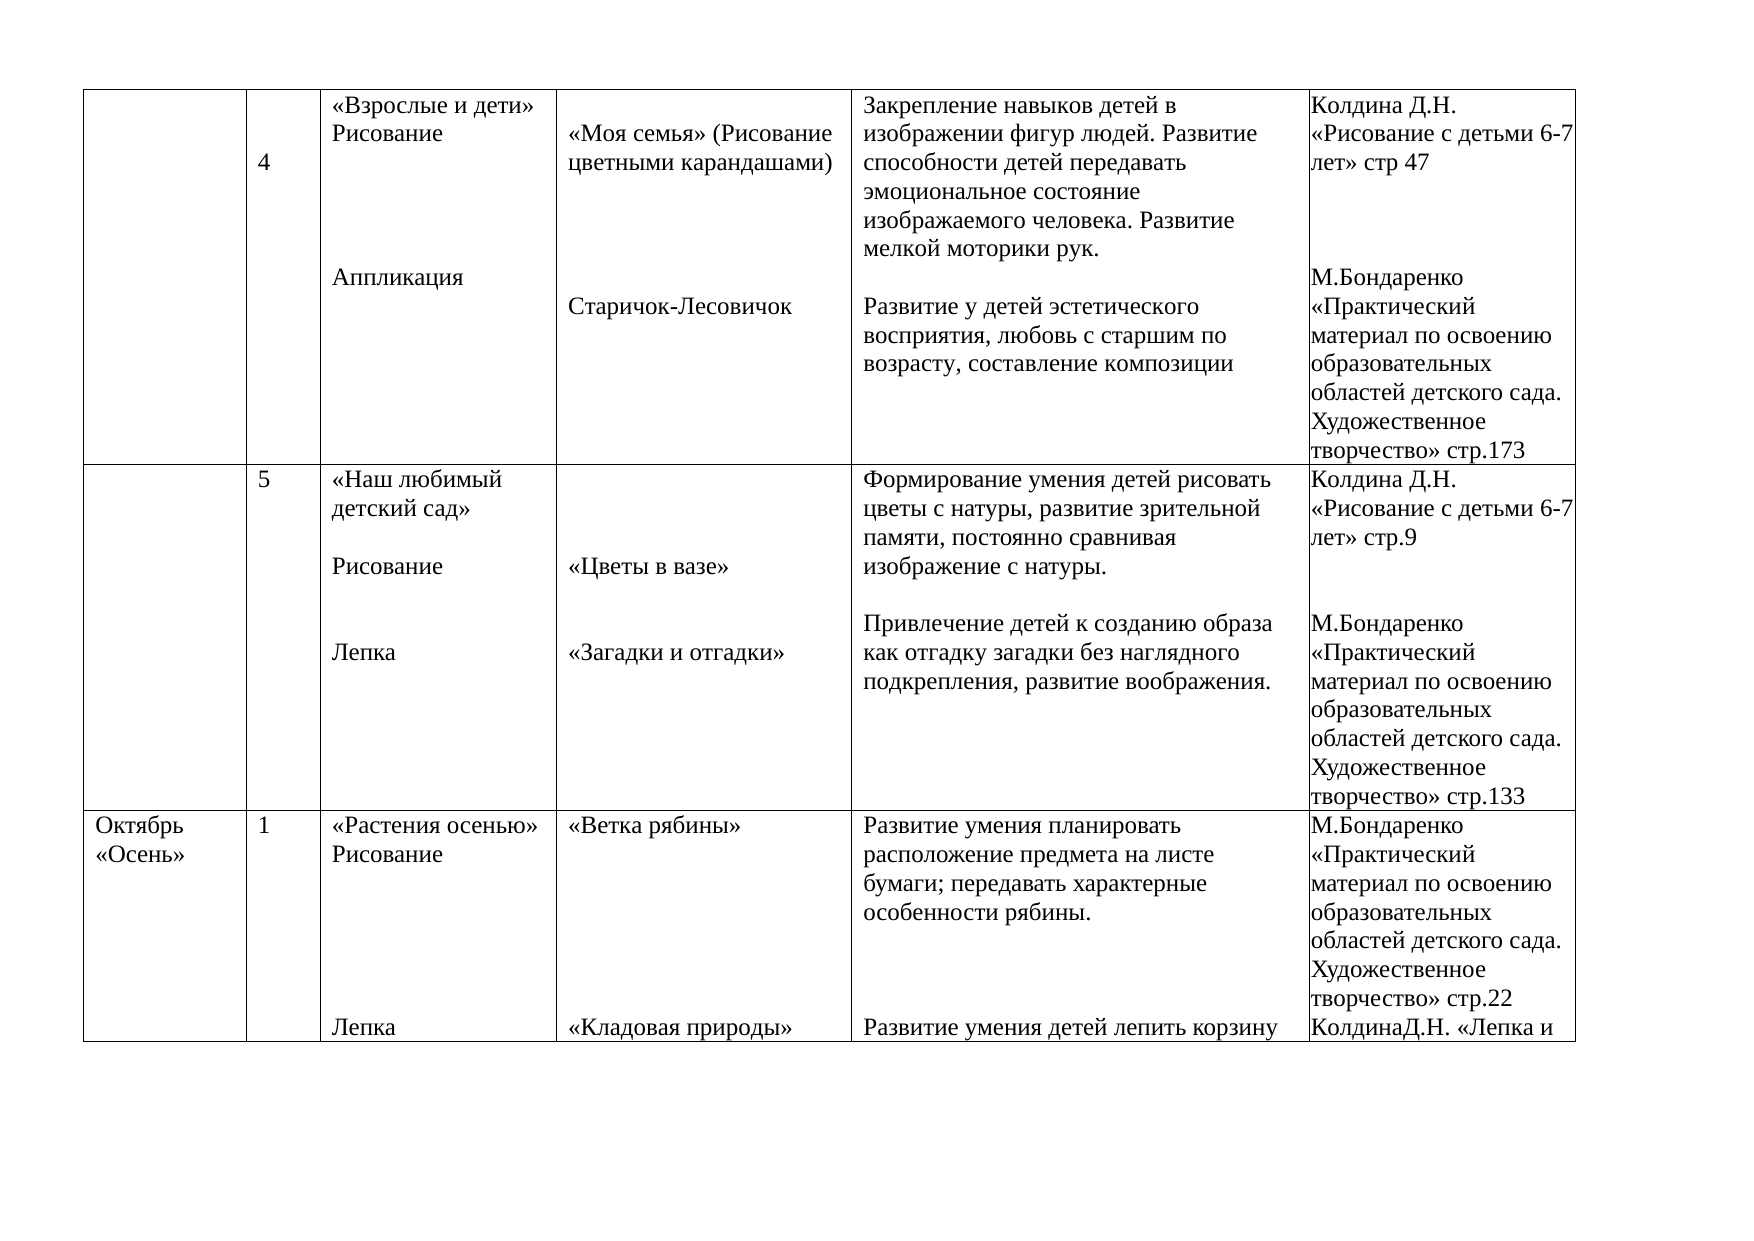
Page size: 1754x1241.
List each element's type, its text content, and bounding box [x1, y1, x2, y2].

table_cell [852, 811, 1309, 1041]
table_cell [321, 811, 556, 1041]
table_cell «Наш любимый детский сад» Рисование Лепка [321, 465, 556, 809]
table_cell [84, 465, 246, 809]
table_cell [1310, 811, 1575, 1041]
table_cell Формирование умения детей рисовать цветы с натуры, развитие зрительной памяти, постоянно сравнивая изображение с натуры. Привлечение детей к созданию образа как отгадку загадки без наглядного подкрепления, развитие воображения. [852, 465, 1309, 809]
table_cell «Моя семья» (Рисование цветными карандашами) Старичок-Лесовичок [557, 90, 851, 463]
table_cell 5 [247, 465, 320, 809]
table_cell 4 [247, 90, 320, 463]
table_cell Колдина Д.Н. «Рисование с детьми 6-7 лет» стр.9 М.Бондаренко «Практический материал по освоению образовательных областей детского сада. Художественное творчество» стр.133 [1310, 465, 1575, 809]
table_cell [557, 811, 851, 1041]
table_cell Октябрь «Осень» [84, 811, 246, 1041]
table_cell Колдина Д.Н. «Рисование с детьми 6-7 лет» стр 47 М.Бондаренко «Практический материал по освоению образовательных областей детского сада. Художественное творчество» стр.173 [1310, 90, 1575, 463]
table_cell 1 [247, 811, 320, 1041]
table_cell «Взрослые и дети» Рисование Аппликация [321, 90, 556, 463]
table_cell Закрепление навыков детей в изображении фигур людей. Развитие способности детей передавать эмоциональное состояние изображаемого человека. Развитие мелкой моторики рук. Развитие у детей эстетического восприятия, любовь с старшим по возрасту, составление композиции [852, 90, 1309, 463]
table_cell «Цветы в вазе» «Загадки и отгадки» [557, 465, 851, 809]
